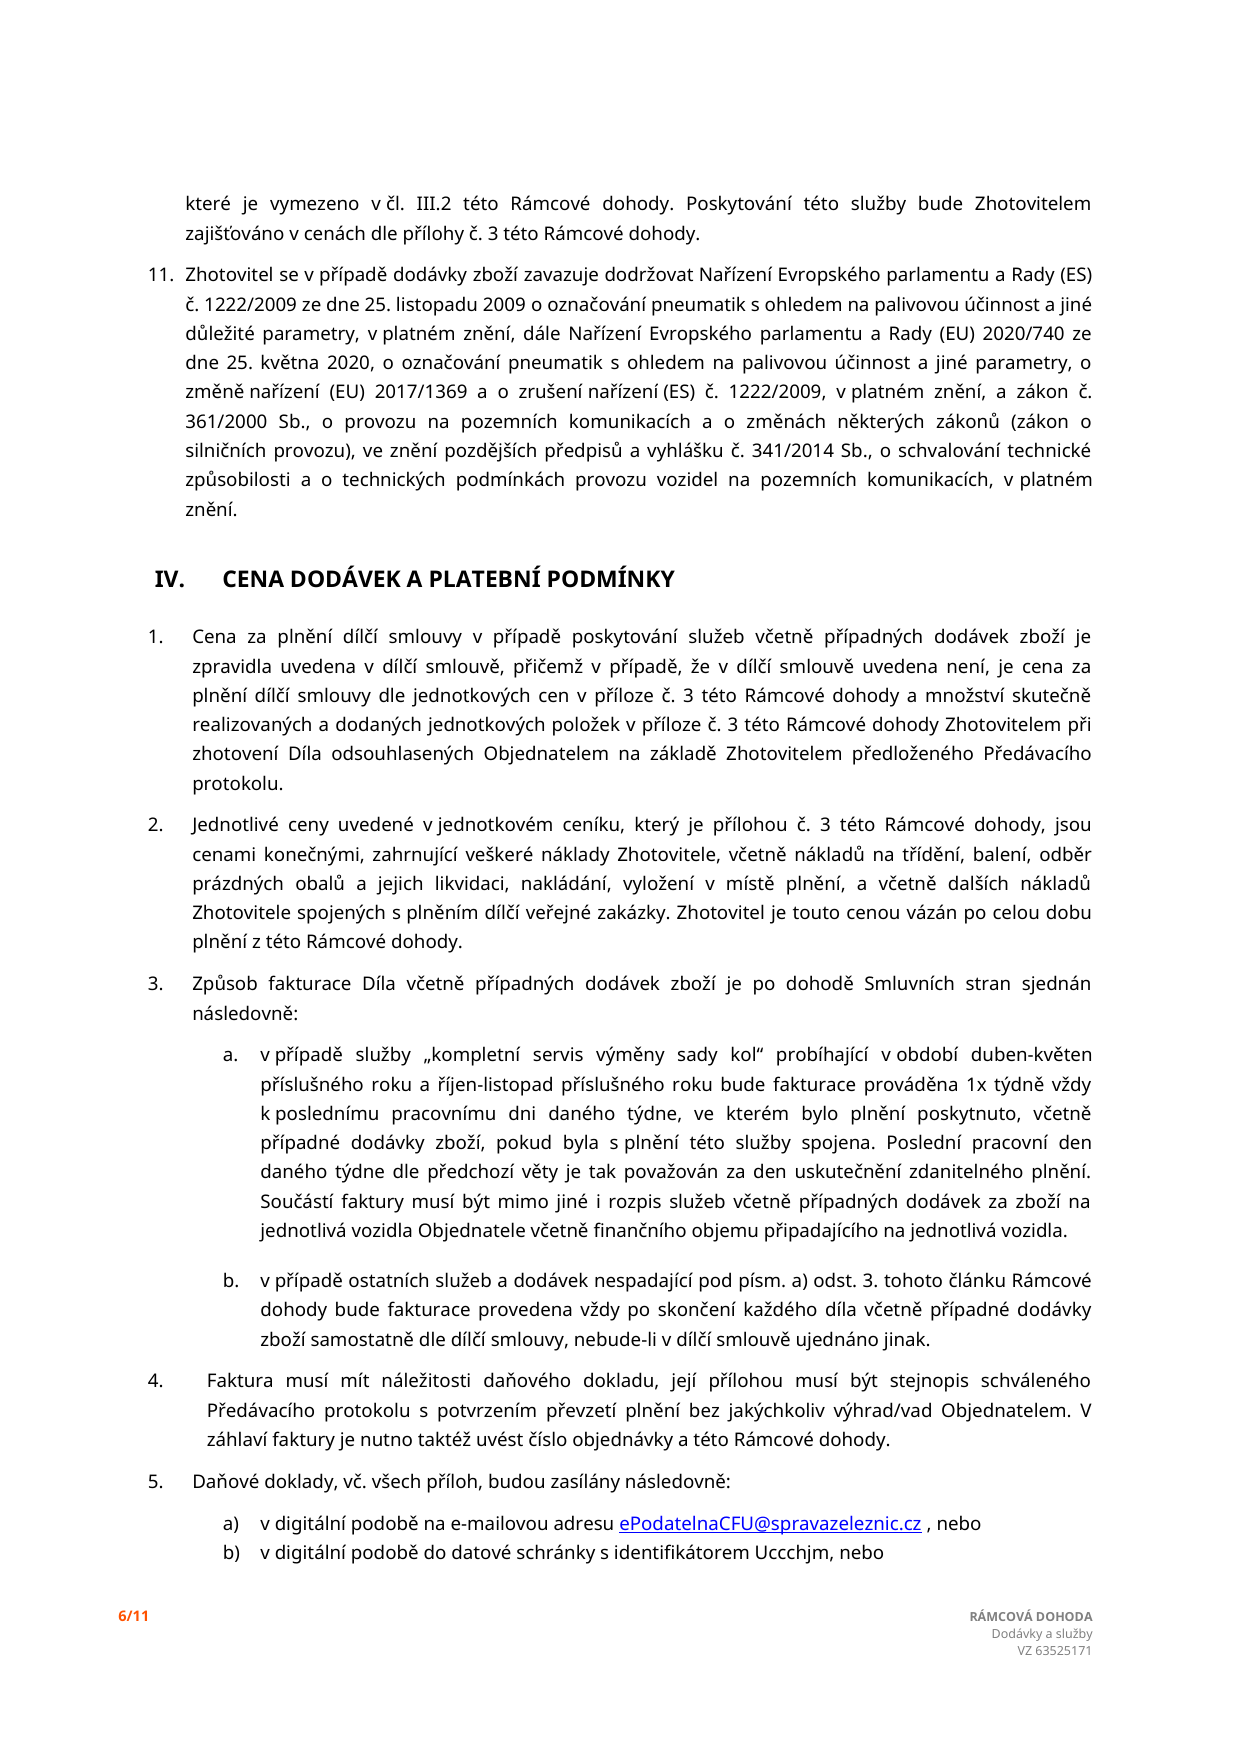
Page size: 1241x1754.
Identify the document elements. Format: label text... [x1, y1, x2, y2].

subtitle Cena za plnění dílčí smlouvy v případě poskytování služeb včetně případných dodávek zboží je zpravidla uvedena v dílčí smlouvě, přičemž v případě, že v dílčí smlouvě uvedena není, je cena za plnění dílčí smlouvy dle jednotkových cen v příloze č. 3 této Rámcové dohody a množství skutečně realizovaných a dodaných jednotkových položek v příloze č. 3 této Rámcové dohody Zhotovitelem při zhotovení Díla odsouhlasených Objednatelem na základě Zhotovitelem předloženého Předávacího protokolu. [148, 624, 1093, 796]
text Zhotovitel se v případě dodávky zboží zavazuje dodržovat Nařízení Evropského parlamentu a Rady (ES) č. 1222/2009 ze dne 25. listopadu 2009 o označování pneumatik s ohledem na palivovou účinnost a jiné důležité parametry, v platném znění, dále Nařízení Evropského parlamentu a Rady (EU) 2020/740 ze dne 25. května 2020, o označování pneumatik s ohledem na palivovou účinnost a jiné parametry, o změně nařízení (EU) 2017/1369 a o zrušení nařízení (ES) č. 1222/2009, v platném znění, a zákon č. 361/2000 Sb., o provozu na pozemních komunikacích a o změnách některých zákonů (zákon o silničních provozu), ve znění pozdějších předpisů a vyhlášku č. 341/2014 Sb., o schvalování technické způsobilosti a o technických podmínkách provozu vozidel na pozemních komunikacích, v platném znění. [148, 262, 1093, 521]
subtitle Způsob fakturace Díla včetně případných dodávek zboží je po dohodě Smluvních stran sjednán následovně: [148, 971, 1093, 1025]
subtitle Faktura musí mít náležitosti daňového dokladu, její přílohou musí být stejnopis schváleného Předávacího protokolu s potvrzením převzetí plnění bez jakýchkoliv výhrad/vad Objednatelem. V záhlaví faktury je nutno taktéž uvést číslo objednávky a této Rámcové dohody. [148, 1368, 1093, 1452]
list v digitální podobě do datové schránky s identifikátorem Uccchjm, nebo [223, 1539, 1093, 1564]
list v případě služby „kompletní servis výměny sady kol“ probíhající v období duben-květen příslušného roku a říjen-listopad příslušného roku bude fakturace prováděna 1x týdně vždy k poslednímu pracovnímu dni daného týdne, ve kterém bylo plnění poskytnuto, včetně případné dodávky zboží, pokud byla s plnění této služby spojena. Poslední pracovní den daného týdne dle předchozí věty je tak považován za den uskutečnění zdanitelného plnění. Součástí faktury musí být mimo jiné i rozpis služeb včetně případných dodávek za zboží na jednotlivá vozidla Objednatele včetně finančního objemu připadajícího na jednotlivá vozidla. [223, 1042, 1093, 1243]
subtitle Jednotlivé ceny uvedené v jednotkovém ceníku, který je přílohou č. 3 této Rámcové dohody, jsou cenami konečnými, zahrnující veškeré náklady Zhotovitele, včetně nákladů na třídění, balení, odběr prázdných obalů a jejich likvidaci, nakládání, vyložení v místě plnění, a včetně dalších nákladů Zhotovitele spojených s plněním dílčí veřejné zakázky. Zhotovitel je touto cenou vázán po celou dobu plnění z této Rámcové dohody. [148, 812, 1093, 954]
subtitle Daňové doklady, vč. všech příloh, budou zasílány následovně: [148, 1468, 1093, 1493]
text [148, 191, 1093, 246]
subtitle v případě ostatních služeb a dodávek nespadající pod písm. a) odst. 3. tohoto článku Rámcové dohody bude fakturace provedena vždy po skončení každého díla včetně případné dodávky zboží samostatně dle dílčí smlouvy, nebude-li v dílčí smlouvě ujednáno jinak. [223, 1267, 1093, 1351]
list CENA DODÁVEK A PLATEBNÍ PODMÍNKY [185, 563, 1093, 594]
list v digitální podobě na e-mailovou adresu ePodatelnaCFU@spravazeleznic.cz , nebo [223, 1510, 1093, 1535]
